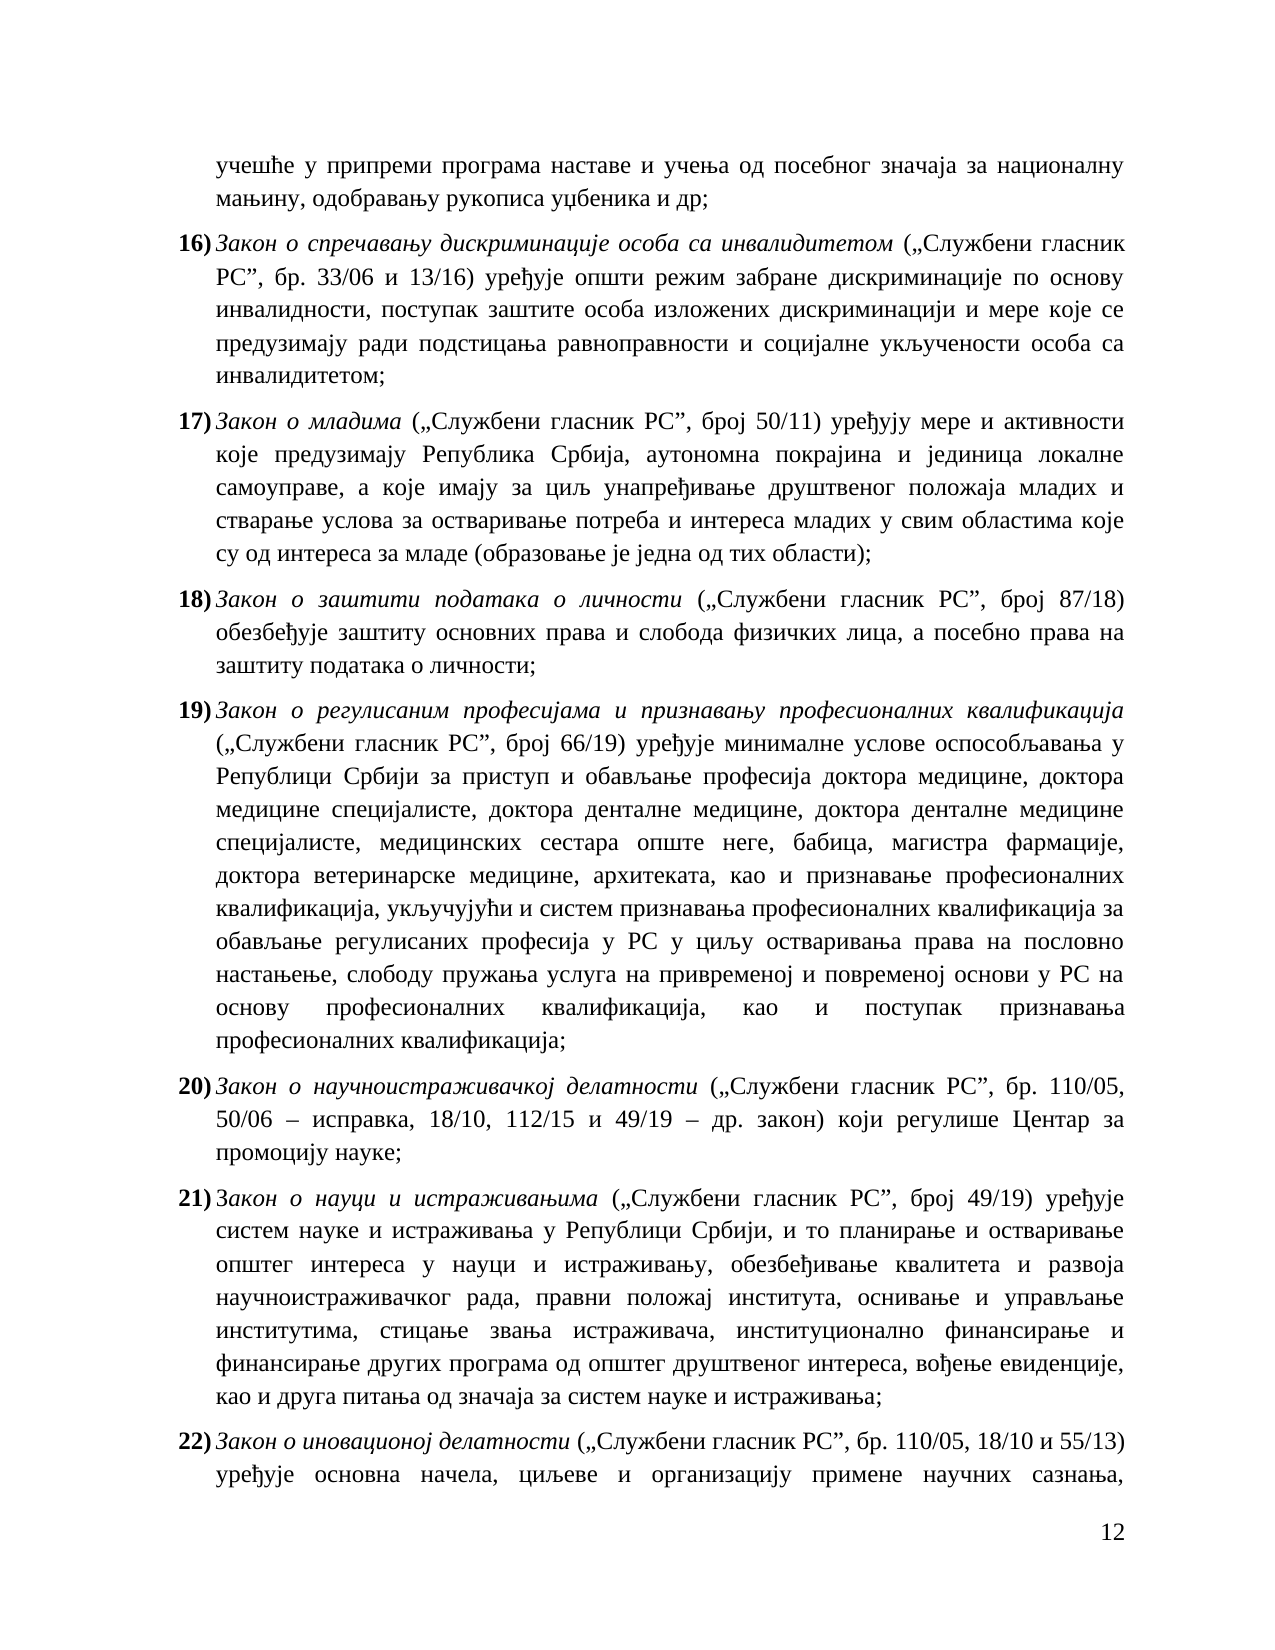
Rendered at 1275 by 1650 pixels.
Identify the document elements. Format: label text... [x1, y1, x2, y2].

list Закон о научноистраживачкој делатности („Службени гласник РС”, бр. 110/05, 50/06 – исправка, 18/10, 112/15 и 49/19 – др. закон) који регулише Центар за промоцију науке; [178, 1071, 1125, 1166]
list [178, 150, 1125, 212]
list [178, 1426, 1125, 1488]
list Закон о младима („Службени гласник РС”, број 50/11) уређују мере и активности које предузимају Република Србија, аутономна покрајина и јединица локалне самоуправе, а које имају за циљ унапређивање друштвеног положаја младих и стварање услова за остваривање потреба и интереса младих у свим областима које су од интереса за младе (образовање је једна од тих области); [178, 406, 1125, 567]
list Закон о заштити података о личности („Службени гласник РС”, број 87/18) обезбеђује заштиту основних права и слобода физичких лица, а посебно права на заштиту података о личности; [178, 584, 1125, 678]
list Закон о регулисаним професијама и признавању професионалних квалификација („Службени гласник РС”, број 66/19) уређује минималне услове оспособљавања у Републици Србији за приступ и обављање професија доктора медицине, доктора медицине специјалисте, доктора денталне медицине, доктора денталне медицине специјалисте, медицинских сестара опште неге, бабица, магистра фармације, доктора ветеринарске медицине, архитеката, као и признавање професионалних квалификација, укључујући и систем признавања професионалних квалификација за обављање регулисаних професија у РС у циљу остваривања права на пословно настањење, слободу пружања услуга на привременој и повременој основи у РС на основу професионалних квалификација, као и поступак признавања професионалних квалификација; [178, 695, 1125, 1054]
list Закон о спречавању дискриминације особа са инвалидитетом („Службени гласник РС”, бр. 33/06 и 13/16) уређује општи режим забране дискриминације по основу инвалидности, поступак заштите особа изложених дискриминацији и мере које се предузимају ради подстицања равноправности и социјалне укључености особа са инвалидитетом; [178, 228, 1125, 389]
list Закон о науци и истраживањима („Службени гласник РС”, број 49/19) уређује систем науке и истраживања у Републици Србији, и то планирање и остваривање општег интереса у науци и истраживању, обезбеђивање квалитета и развоја научноистраживачког рада, правни положај института, оснивање и управљање институтима, стицање звања истраживача, институционално финансирање и финансирање других програма од општег друштвеног интереса, вођење евиденције, као и друга питања од значаја за систем науке и истраживања; [178, 1183, 1125, 1409]
